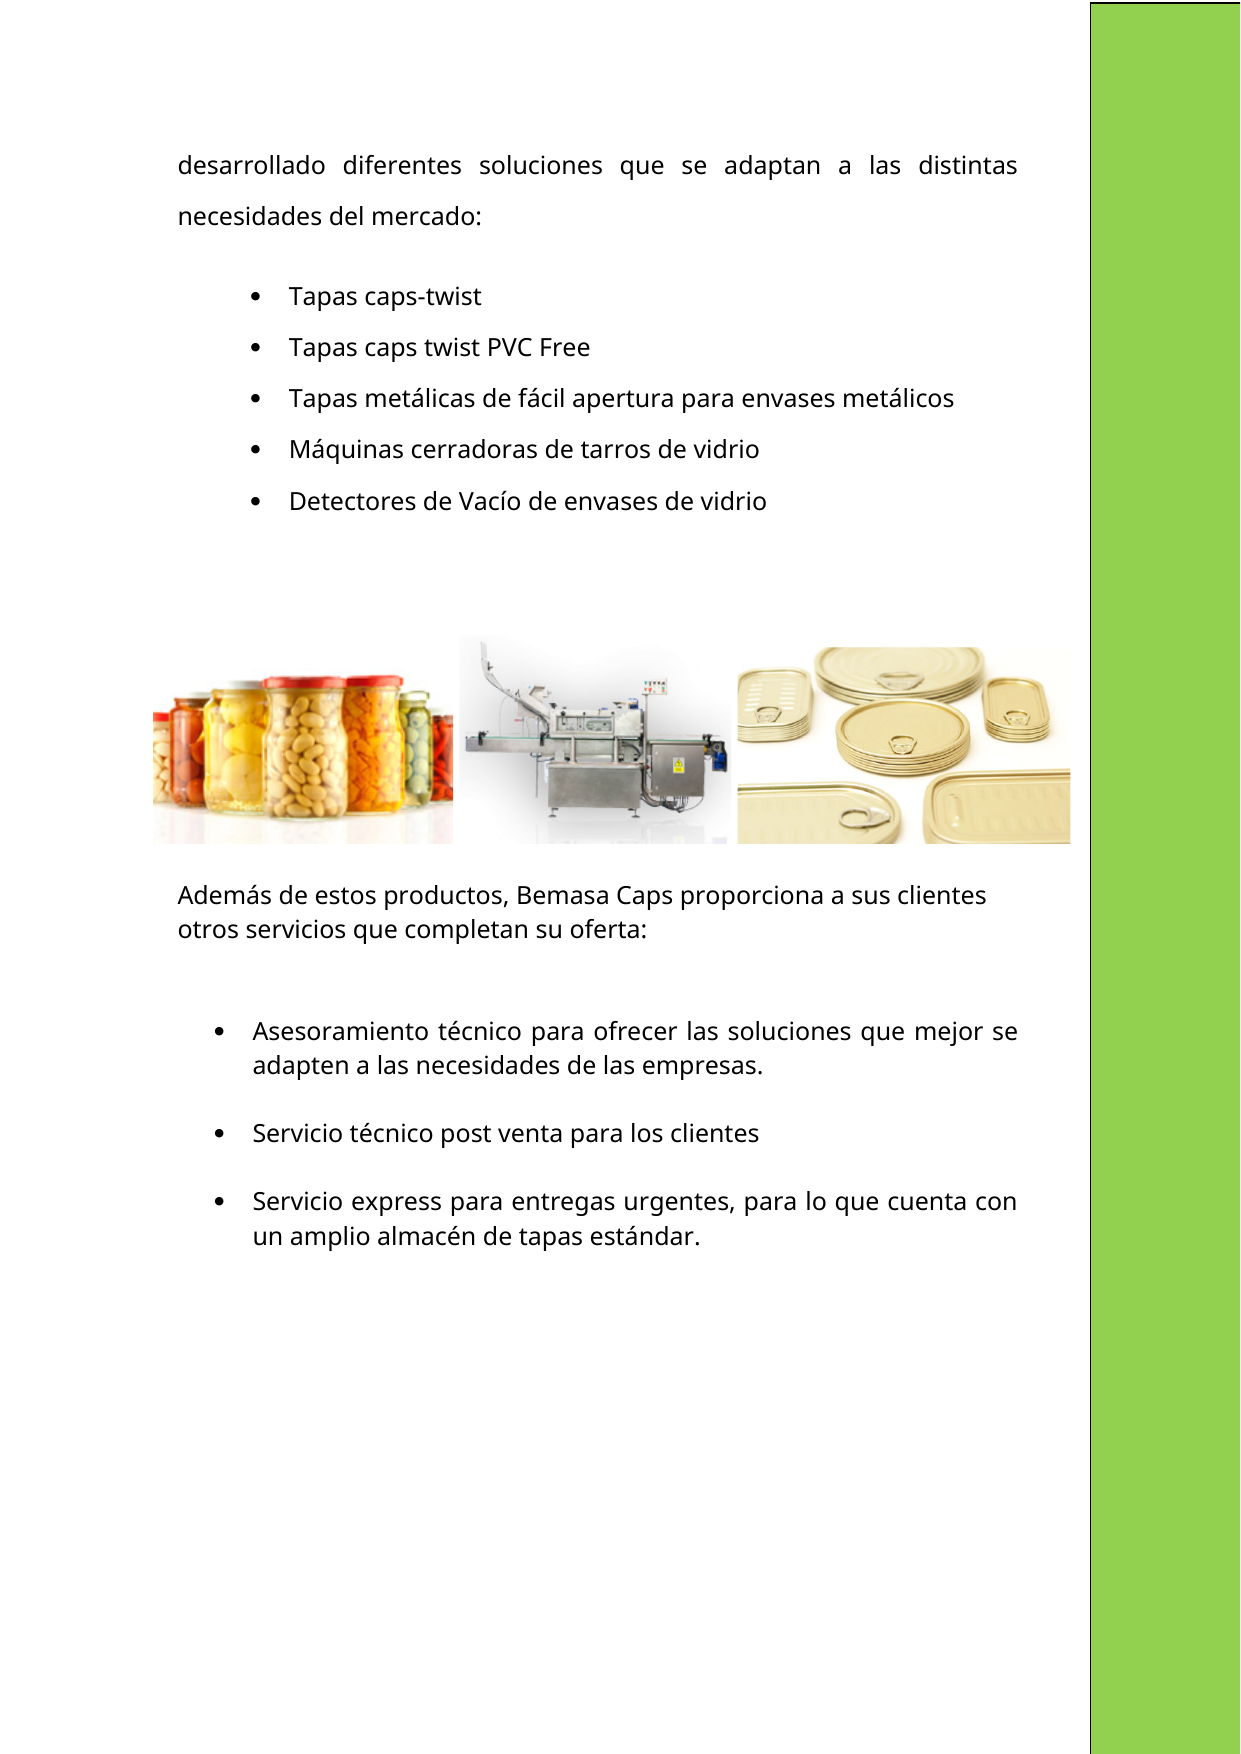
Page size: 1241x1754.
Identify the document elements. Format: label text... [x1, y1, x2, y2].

picture [153, 636, 454, 844]
list Asesoramiento técnico para ofrecer las soluciones que mejor se adapten a las necesidades de las empresas. [215, 1014, 1019, 1082]
list Tapas caps twist PVC Free [251, 330, 1019, 364]
list Detectores de Vacío de envases de vidrio [251, 483, 1019, 517]
list Servicio técnico post venta para los clientes [215, 1116, 1019, 1150]
list Máquinas cerradoras de tarros de vidrio [251, 432, 1019, 466]
list Servicio express para entregas urgentes, para lo que cuenta con un amplio almacén de tapas estándar. [215, 1184, 1019, 1252]
text Además de estos productos, Bemasa Caps proporciona a sus clientes otros servicios que completan su oferta: [177, 618, 1019, 946]
list Tapas metálicas de fácil apertura para envases metálicos [251, 381, 1019, 415]
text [177, 148, 1019, 233]
list Tapas caps-twist [251, 279, 1019, 313]
picture [1019, 643, 1071, 844]
